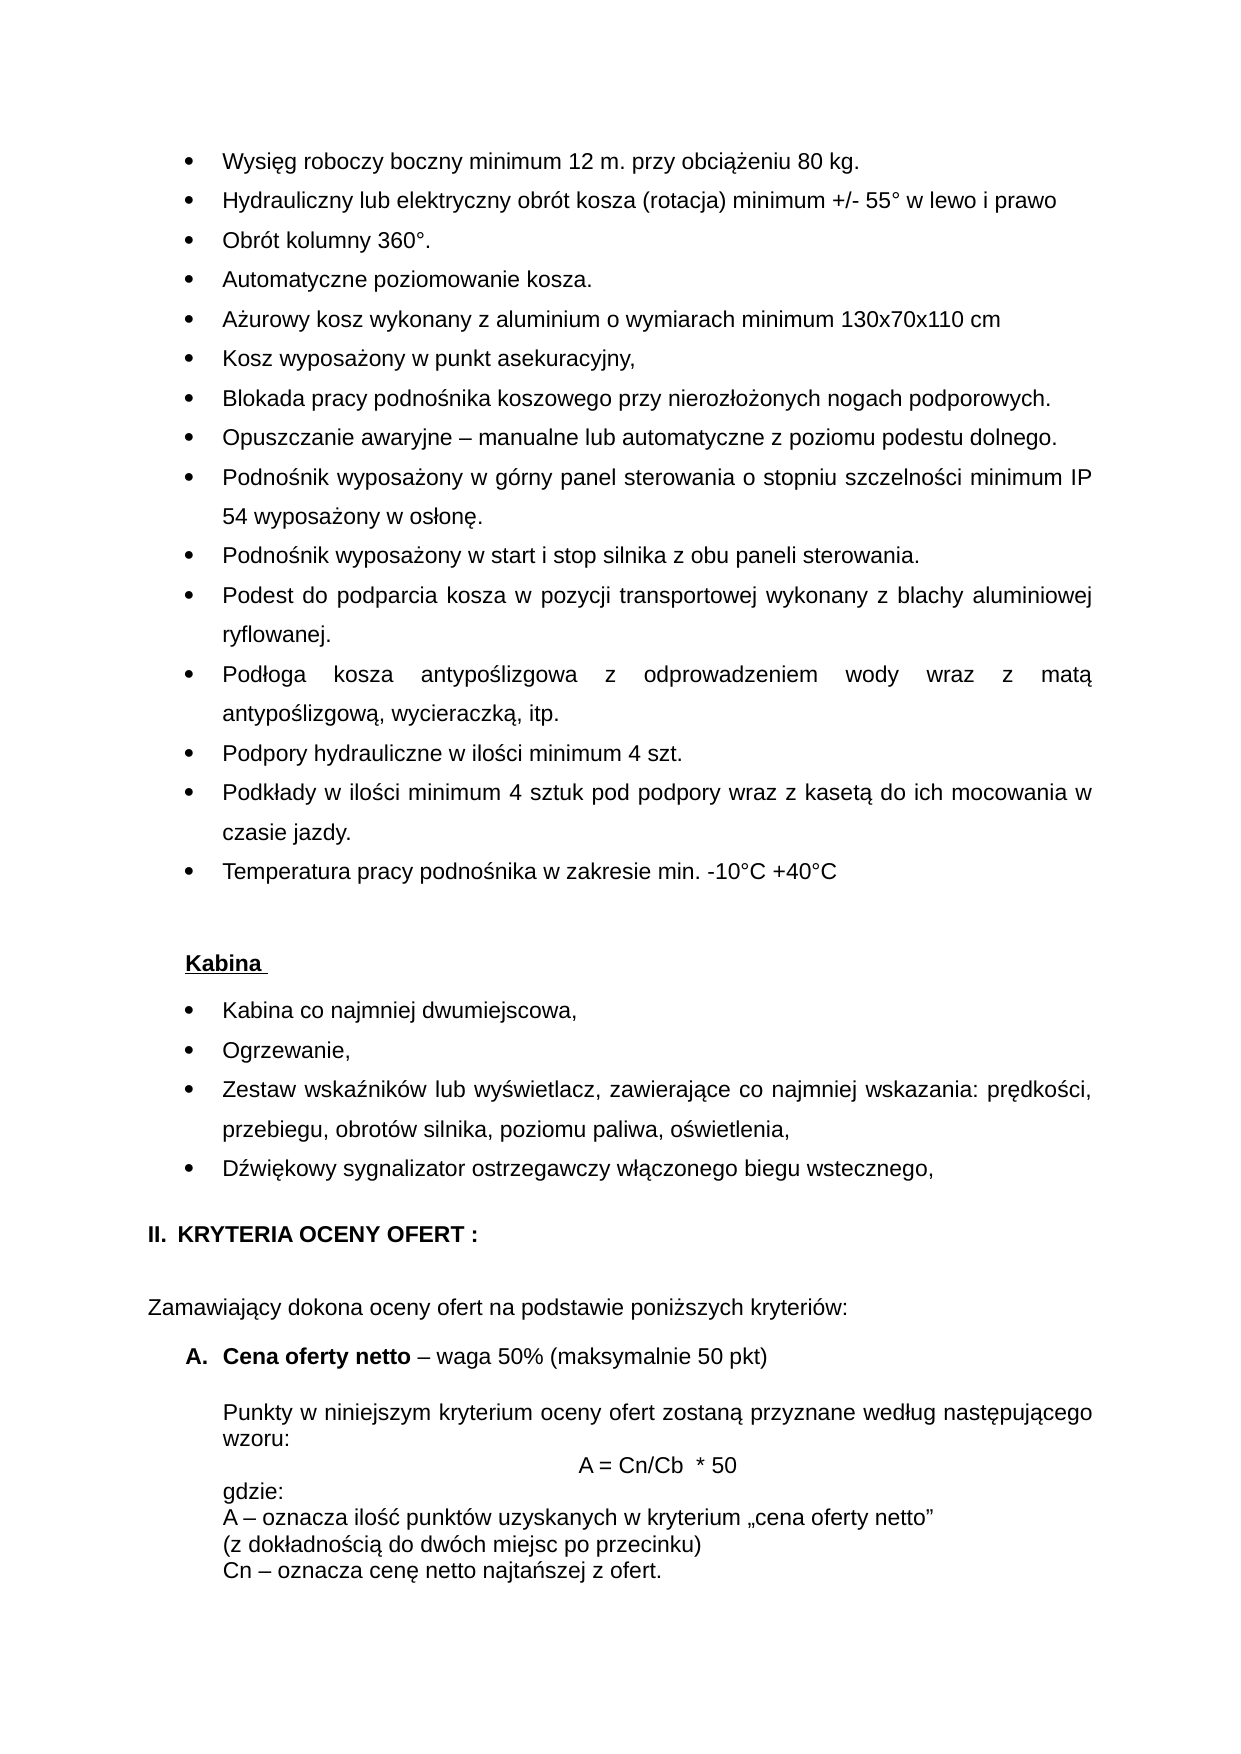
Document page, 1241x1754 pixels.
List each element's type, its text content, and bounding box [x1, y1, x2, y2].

list Hydrauliczny lub elektryczny obrót kosza (rotacja) minimum +/- 55° w lewo i prawo [185, 187, 1093, 213]
list Ogrzewanie, [185, 1037, 1093, 1063]
list KRYTERIA OCENY OFERT : [148, 1221, 1093, 1247]
list Opuszczanie awaryjne – manualne lub automatyczne z poziomu podestu dolnego. [185, 424, 1093, 450]
text Punkty w niniejszym kryterium oceny ofert zostaną przyznane według następującego wzoru: [223, 1399, 1093, 1452]
list Podnośnik wyposażony w start i stop silnika z obu paneli sterowania. [185, 542, 1093, 569]
list Podpory hydrauliczne w ilości minimum 4 szt. [185, 740, 1093, 766]
text A = Cn/Cb * 50 [223, 1452, 1093, 1478]
text A – oznacza ilość punktów uzyskanych w kryterium „cena oferty netto” [223, 1504, 1093, 1531]
list Automatyczne poziomowanie kosza. [185, 266, 1093, 292]
list Podnośnik wyposażony w górny panel sterowania o stopniu szczelności minimum IP 54 wyposażony w osłonę. [185, 463, 1093, 529]
list Podłoga kosza antypoślizgowa z odprowadzeniem wody wraz z matą antypoślizgową, wycieraczką, itp. [185, 661, 1093, 727]
list Blokada pracy podnośnika koszowego przy nierozłożonych nogach podporowych. [185, 384, 1093, 411]
text Zamawiający dokona oceny ofert na podstawie poniższych kryteriów: [148, 1294, 1093, 1321]
list Ażurowy kosz wykonany z aluminium o wymiarach minimum 130x70x110 cm [185, 306, 1093, 332]
list Cena oferty netto – waga 50% (maksymalnie 50 pkt) [185, 1343, 1093, 1370]
text Cn – oznacza cenę netto najtańszej z ofert. [223, 1557, 1093, 1583]
list Temperatura pracy podnośnika w zakresie min. -10°C +40°C [185, 858, 1093, 884]
list Zestaw wskaźników lub wyświetlacz, zawierające co najmniej wskazania: prędkości, przebiegu, obrotów silnika, poziomu paliwa, oświetlenia, [185, 1076, 1093, 1142]
list Podest do podparcia kosza w pozycji transportowej wykonany z blachy aluminiowej ryflowanej. [185, 582, 1093, 648]
list Kabina co najmniej dwumiejscowa, [185, 997, 1093, 1024]
list Kosz wyposażony w punkt asekuracyjny, [185, 345, 1093, 371]
list Podkłady w ilości minimum 4 sztuk pod podpory wraz z kasetą do ich mocowania w czasie jazdy. [185, 779, 1093, 845]
list Wysięg roboczy boczny minimum 12 m. przy obciążeniu 80 kg. [185, 148, 1093, 174]
list Obrót kolumny 360°. [185, 227, 1093, 253]
text Kabina [148, 950, 1093, 977]
text gdzie: [223, 1478, 1093, 1504]
list Dźwiękowy sygnalizator ostrzegawczy włączonego biegu wstecznego, [185, 1155, 1093, 1182]
text (z dokładnością do dwóch miejsc po przecinku) [223, 1531, 1093, 1557]
